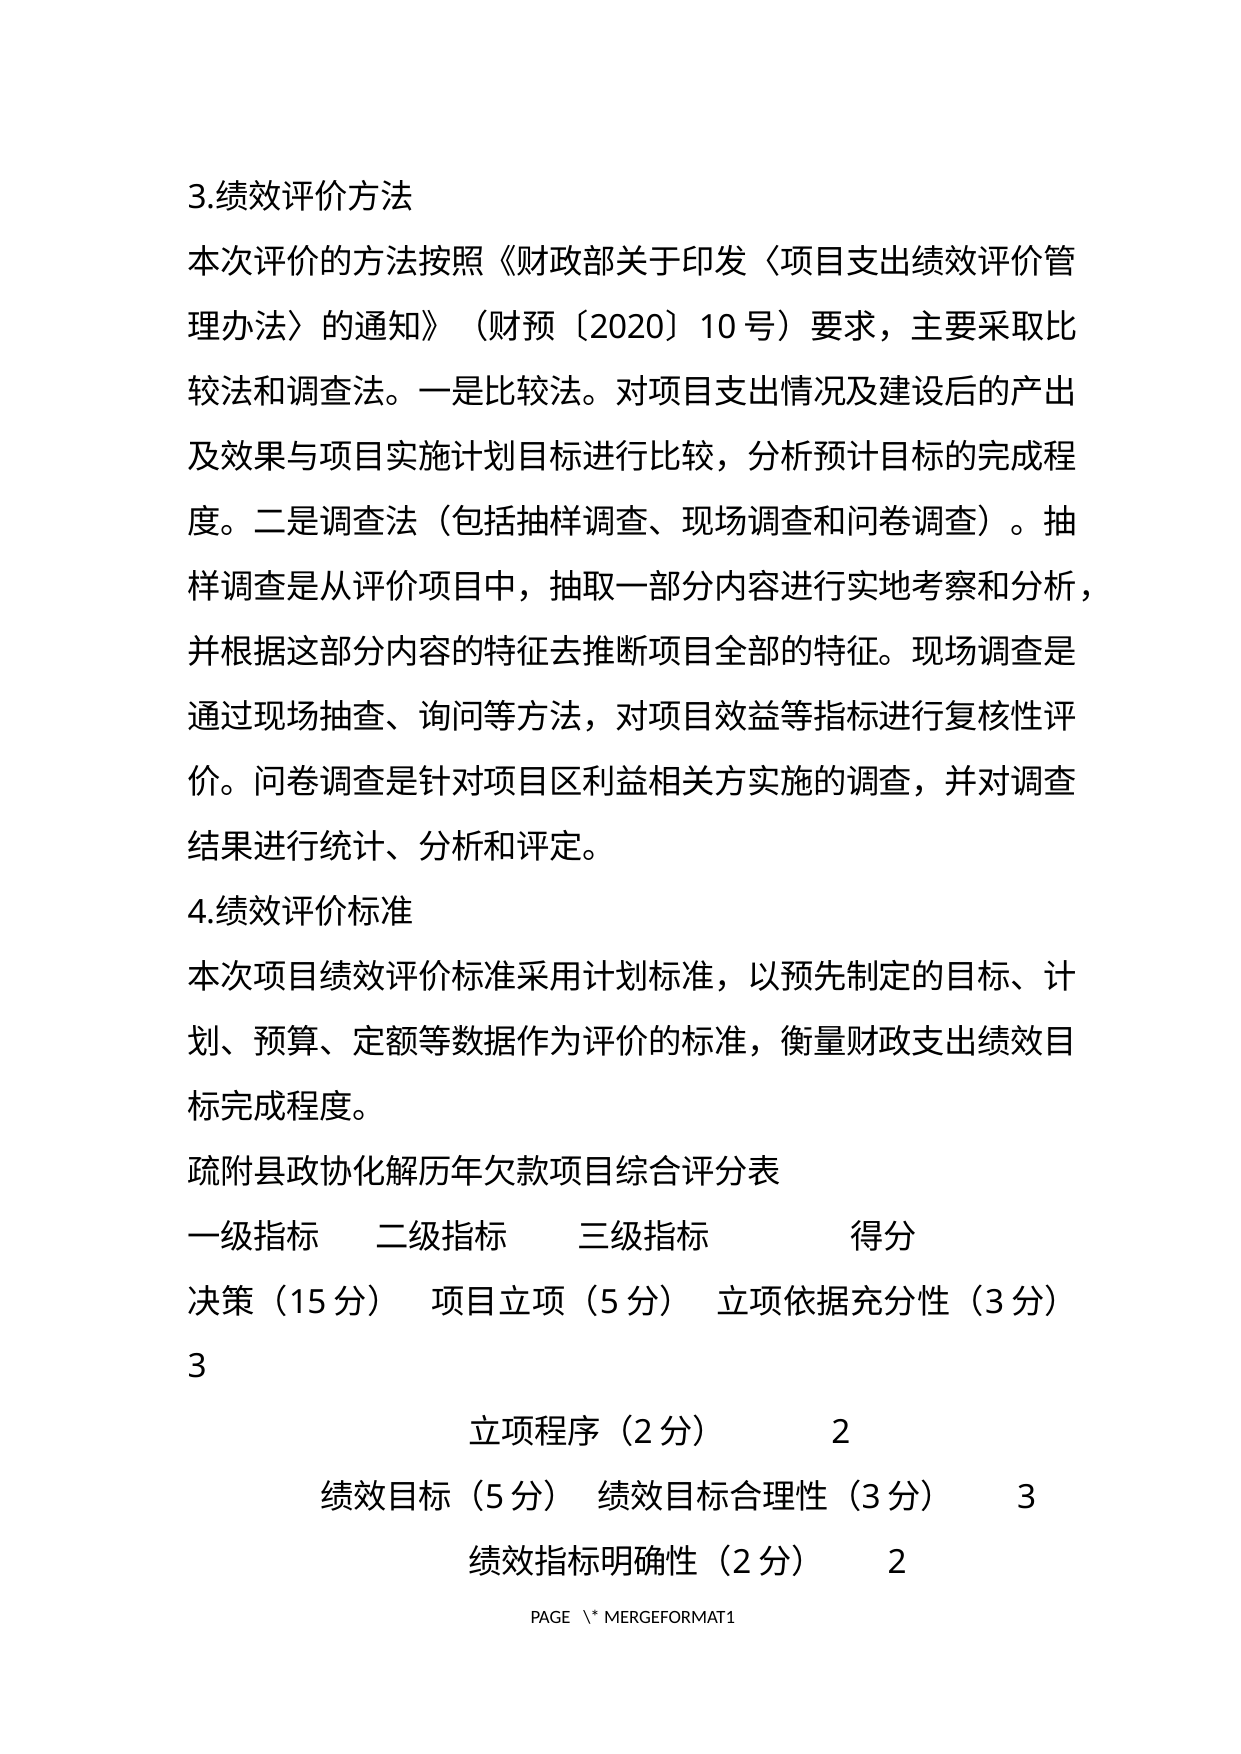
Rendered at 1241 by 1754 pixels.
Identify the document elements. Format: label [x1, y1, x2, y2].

text [187, 162, 1078, 1592]
